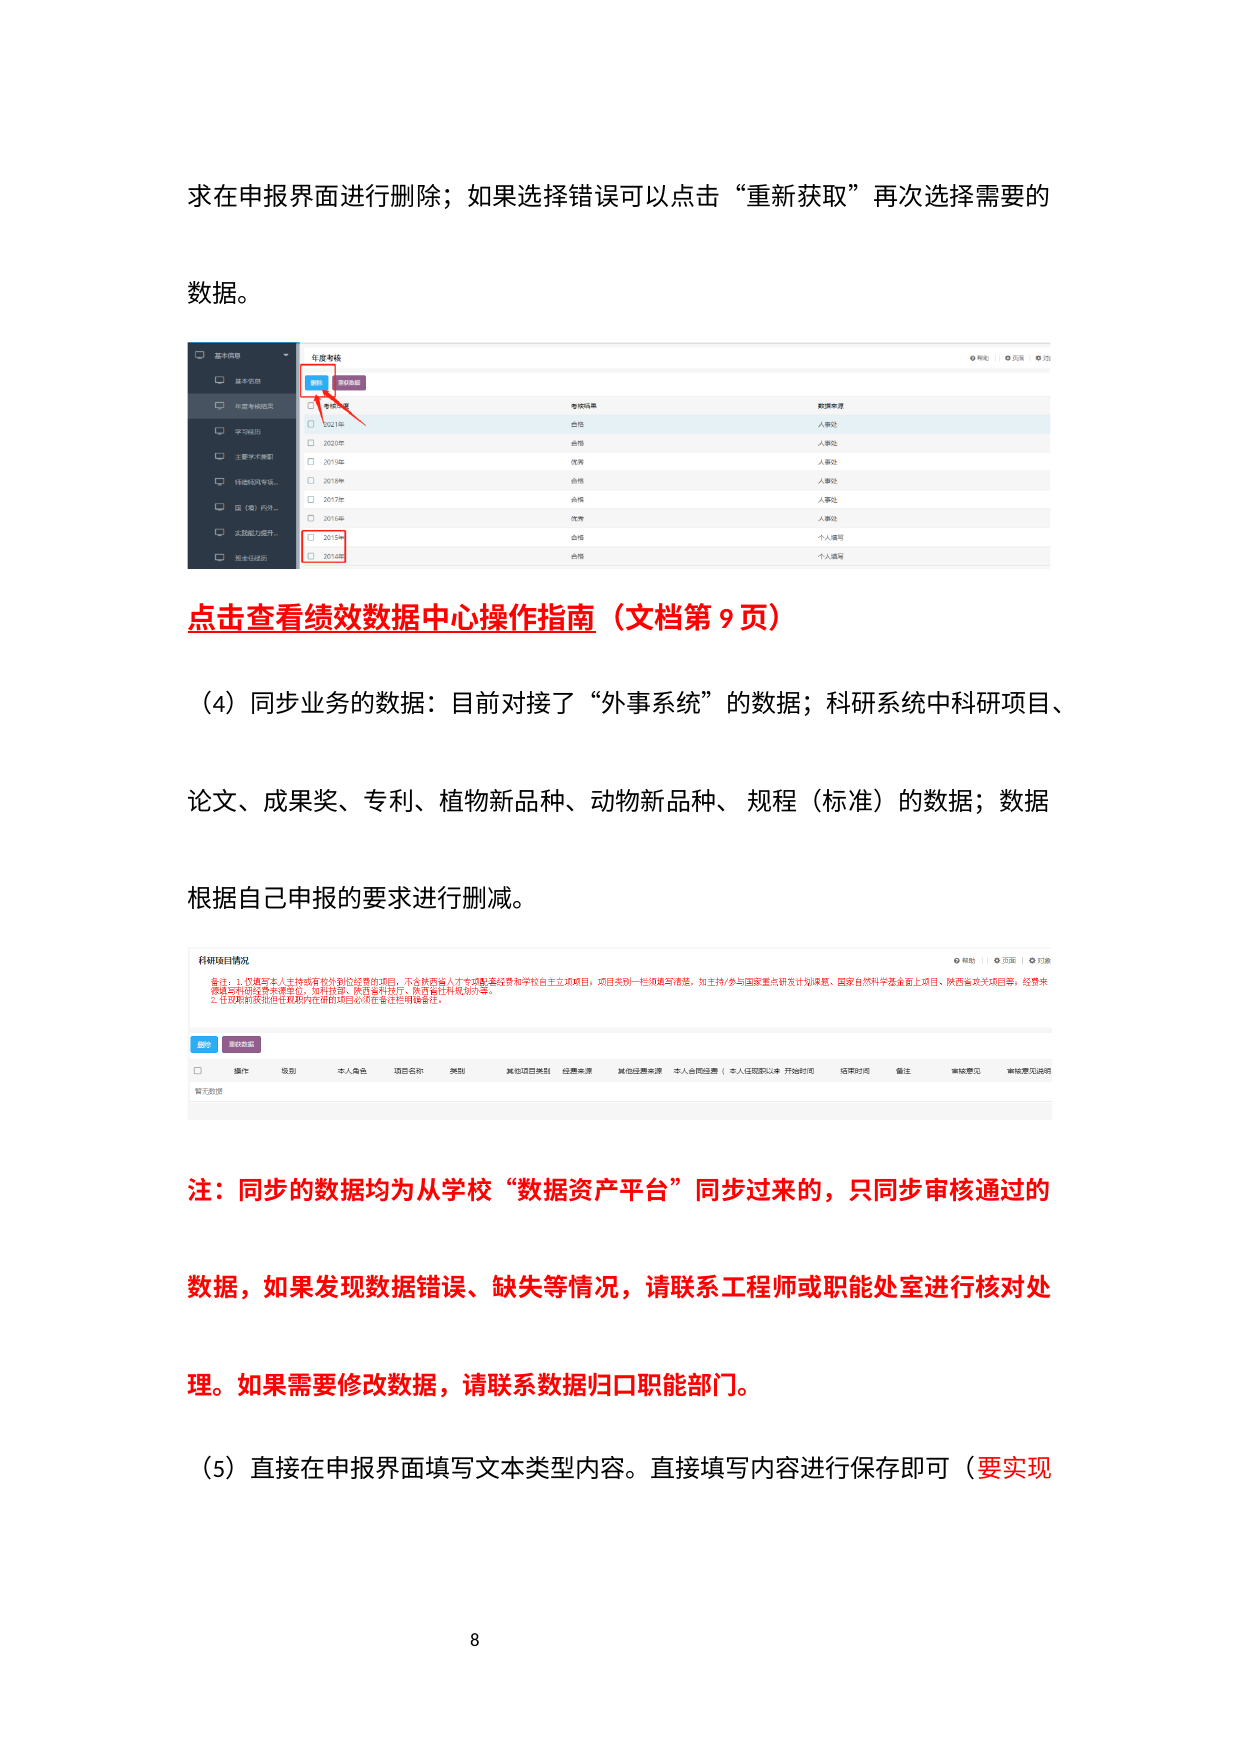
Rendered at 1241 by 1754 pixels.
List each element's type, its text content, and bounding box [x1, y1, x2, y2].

picture [187, 342, 1051, 569]
list 注：同步的数据均为从学校“数据资产平台”同步过来的，只同步审核通过的数据，如果发现数据错误、缺失等情况，请联系工程师或职能处室进行核对处理。如果需要修改数据，请联系数据归口职能部门。 [187, 1156, 1053, 1416]
list （4）同步业务的数据：目前对接了“外事系统”的数据；科研系统中科研项目、论文、成果奖、专利、植物新品种、动物新品种、 规程（标准）的数据；数据根据自己申报的要求进行删减。 [187, 669, 1053, 929]
list 点击查看绩效数据中心操作指南（文档第9页） [187, 583, 1053, 648]
picture [187, 947, 1053, 1120]
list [187, 162, 1053, 324]
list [187, 1434, 1053, 1499]
